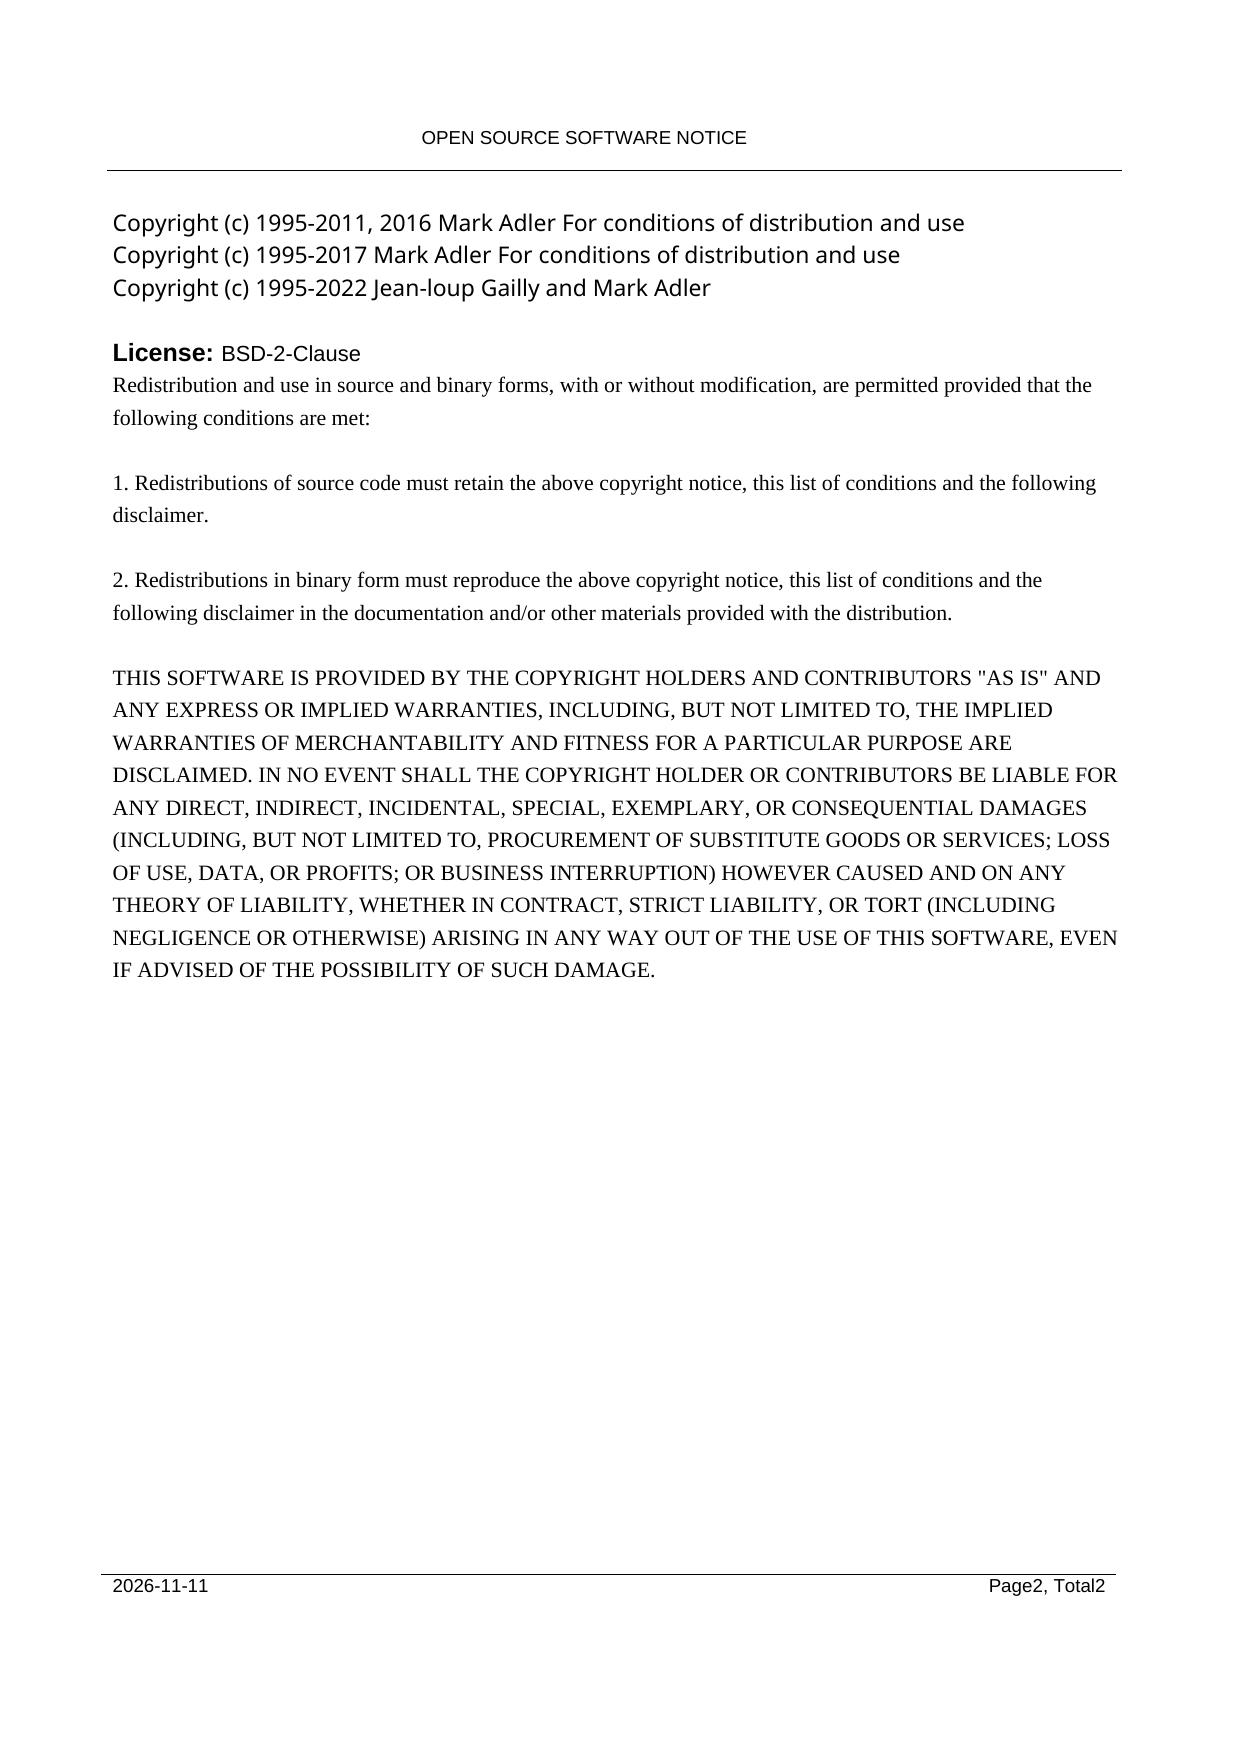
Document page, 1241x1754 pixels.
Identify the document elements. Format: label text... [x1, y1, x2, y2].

text License: BSD-2-Clause [112, 336, 1128, 369]
text Redistribution and use in source and binary forms, with or without modification, are permitted provided that the following conditions are met: 1. Redistributions of source code must retain the above copyright notice, this list of conditions and the following disclaimer. 2. Redistributions in binary form must reproduce the above copyright notice, this list of conditions and the following disclaimer in the documentation and/or other materials provided with the distribution. THIS SOFTWARE IS PROVIDED BY THE COPYRIGHT HOLDERS AND CONTRIBUTORS "AS IS" AND ANY EXPRESS OR IMPLIED WARRANTIES, INCLUDING, BUT NOT LIMITED TO, THE IMPLIED WARRANTIES OF MERCHANTABILITY AND FITNESS FOR A PARTICULAR PURPOSE ARE DISCLAIMED. IN NO EVENT SHALL THE COPYRIGHT HOLDER OR CONTRIBUTORS BE LIABLE FOR ANY DIRECT, INDIRECT, INCIDENTAL, SPECIAL, EXEMPLARY, OR CONSEQUENTIAL DAMAGES (INCLUDING, BUT NOT LIMITED TO, PROCUREMENT OF SUBSTITUTE GOODS OR SERVICES; LOSS OF USE, DATA, OR PROFITS; OR BUSINESS INTERRUPTION) HOWEVER CAUSED AND ON ANY THEORY OF LIABILITY, WHETHER IN CONTRACT, STRICT LIABILITY, OR TORT (INCLUDING NEGLIGENCE OR OTHERWISE) ARISING IN ANY WAY OUT OF THE USE OF THIS SOFTWARE, EVEN IF ADVISED OF THE POSSIBILITY OF SUCH DAMAGE. [112, 369, 1128, 1019]
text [112, 206, 1128, 336]
